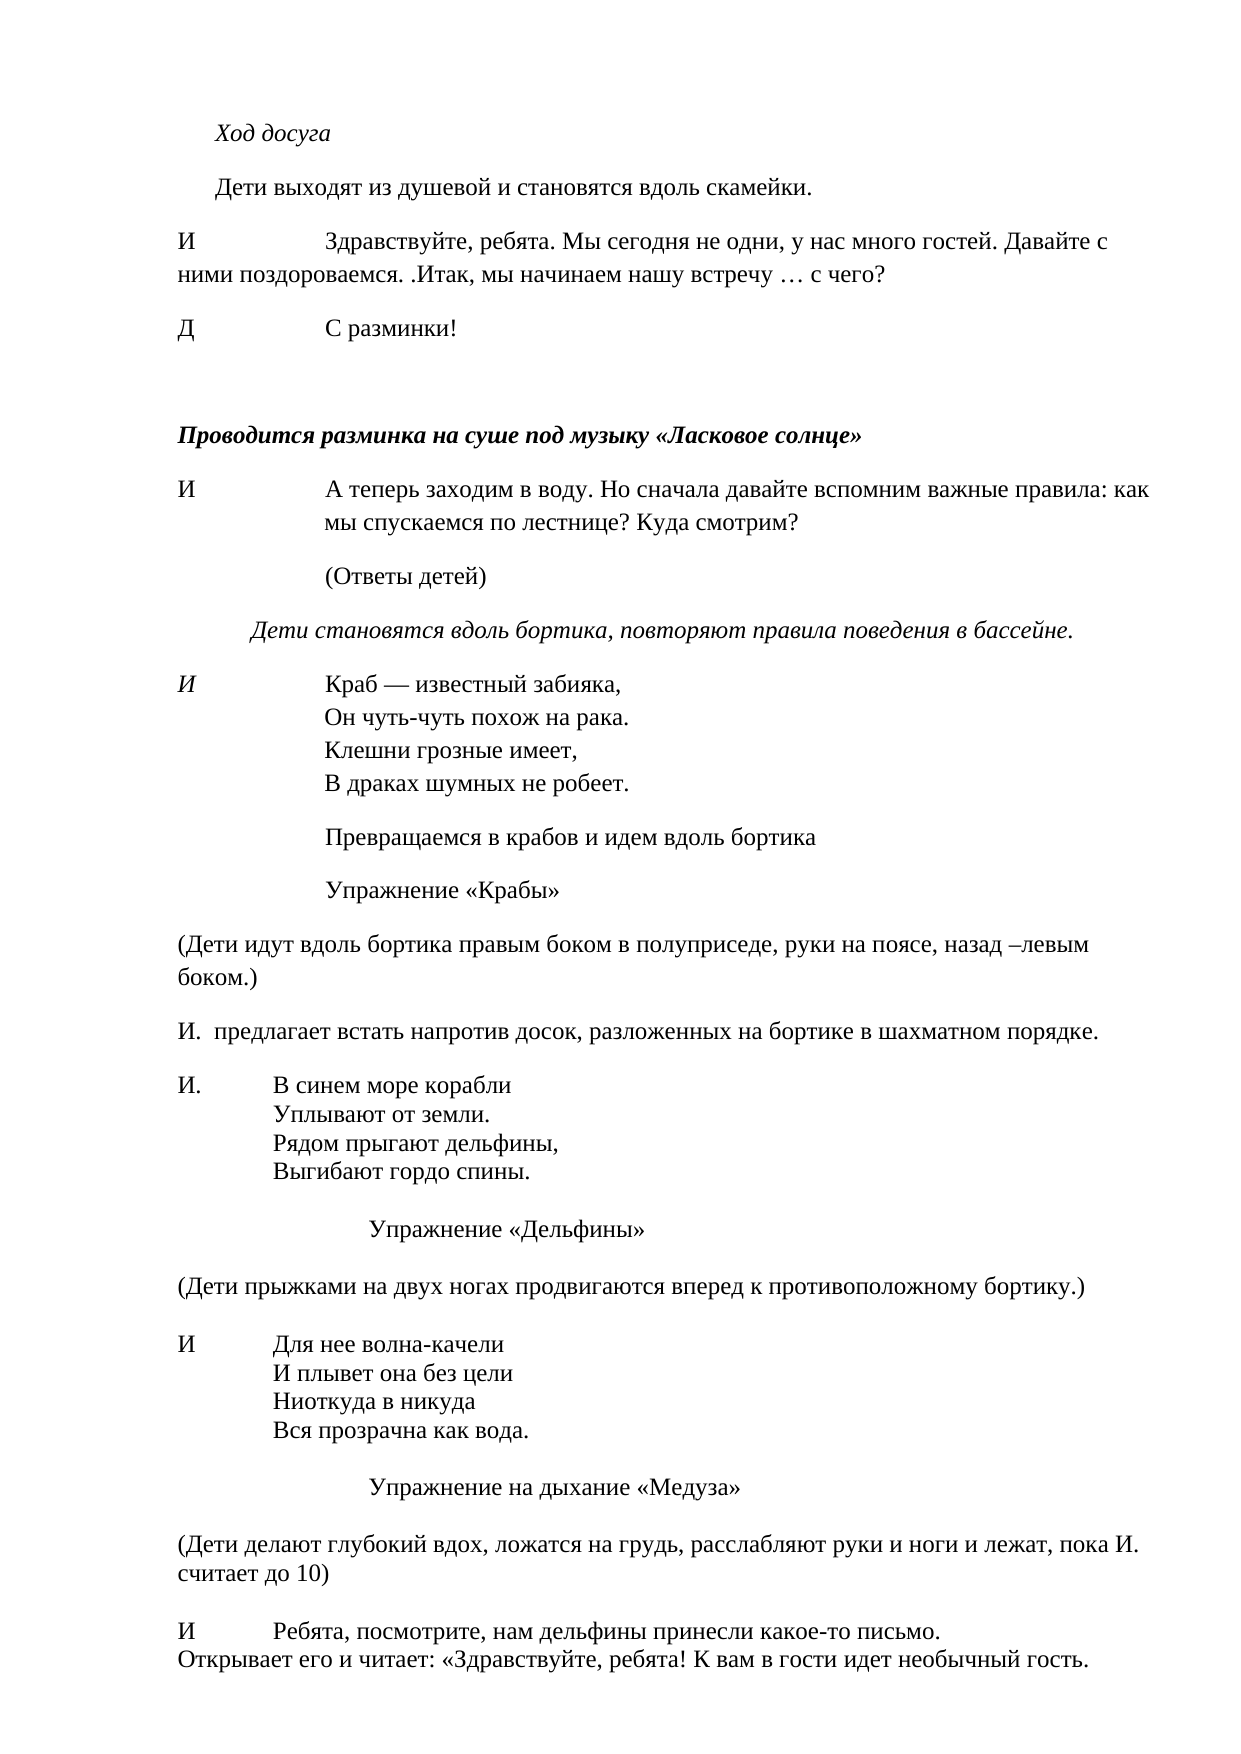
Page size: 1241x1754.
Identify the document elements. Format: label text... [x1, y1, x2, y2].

text Дети становятся вдоль бортика, повторяют правила поведения в бассейне. [177, 615, 1152, 644]
text Ход досуга [215, 118, 1152, 147]
text Выгибают гордо спины. [177, 1156, 1152, 1185]
text Уплывают от земли. [177, 1099, 1152, 1128]
text Вся прозрачна как вода. [177, 1415, 1152, 1444]
text И плывет она без цели [177, 1358, 1152, 1386]
text Упражнение «Крабы» [177, 876, 1152, 904]
text Упражнение на дыхание «Медуза» [177, 1472, 1152, 1501]
text Открывает его и читает: «Здравствуйте, ребята! К вам в гости идет необычный гость. [177, 1644, 1152, 1673]
text Дети выходят из душевой и становятся вдоль скамейки. [215, 172, 1152, 201]
text И Для нее волна-качели [177, 1329, 1152, 1358]
text Рядом прыгают дельфины, [177, 1128, 1152, 1156]
text Упражнение «Дельфины» [177, 1214, 1152, 1243]
text Д С разминки! [177, 313, 1152, 341]
text Проводится разминка на суше под музыку «Ласковое солнце» [177, 420, 1152, 449]
text И А теперь заходим в воду. Но сначала давайте вспомним важные правила: как мы спускаемся по лестнице? Куда смотрим? [177, 474, 1152, 536]
text И Ребята, посмотрите, нам дельфины принесли какое-то письмо. [177, 1616, 1152, 1644]
text И. В синем море корабли [177, 1070, 1152, 1099]
text (Дети делают глубокий вдох, ложатся на грудь, расслабляют руки и ноги и лежат, пока И. считает до 10) [177, 1529, 1152, 1587]
text И. предлагает встать напротив досок, разложенных на бортике в шахматном порядке. [177, 1016, 1152, 1045]
text (Дети идут вдоль бортика правым боком в полуприседе, руки на поясе, назад –левым боком.) [177, 929, 1152, 991]
text И Краб — известный забияка, Он чуть-чуть похож на рака. Клешни грозные имеет, В драках шумных не робеет. [177, 669, 1152, 797]
text Превращаемся в крабов и идем вдоль бортика [177, 822, 1152, 851]
text И Здравствуйте, ребята. Мы сегодня не одни, у нас много гостей. Давайте с ними поздороваемся. .Итак, мы начинаем нашу встречу … с чего? [177, 226, 1152, 288]
text Ниоткуда в никуда [177, 1386, 1152, 1415]
text (Дети прыжками на двух ногах продвигаются вперед к противоположному бортику.) [177, 1271, 1152, 1300]
text (Ответы детей) [177, 561, 1152, 590]
